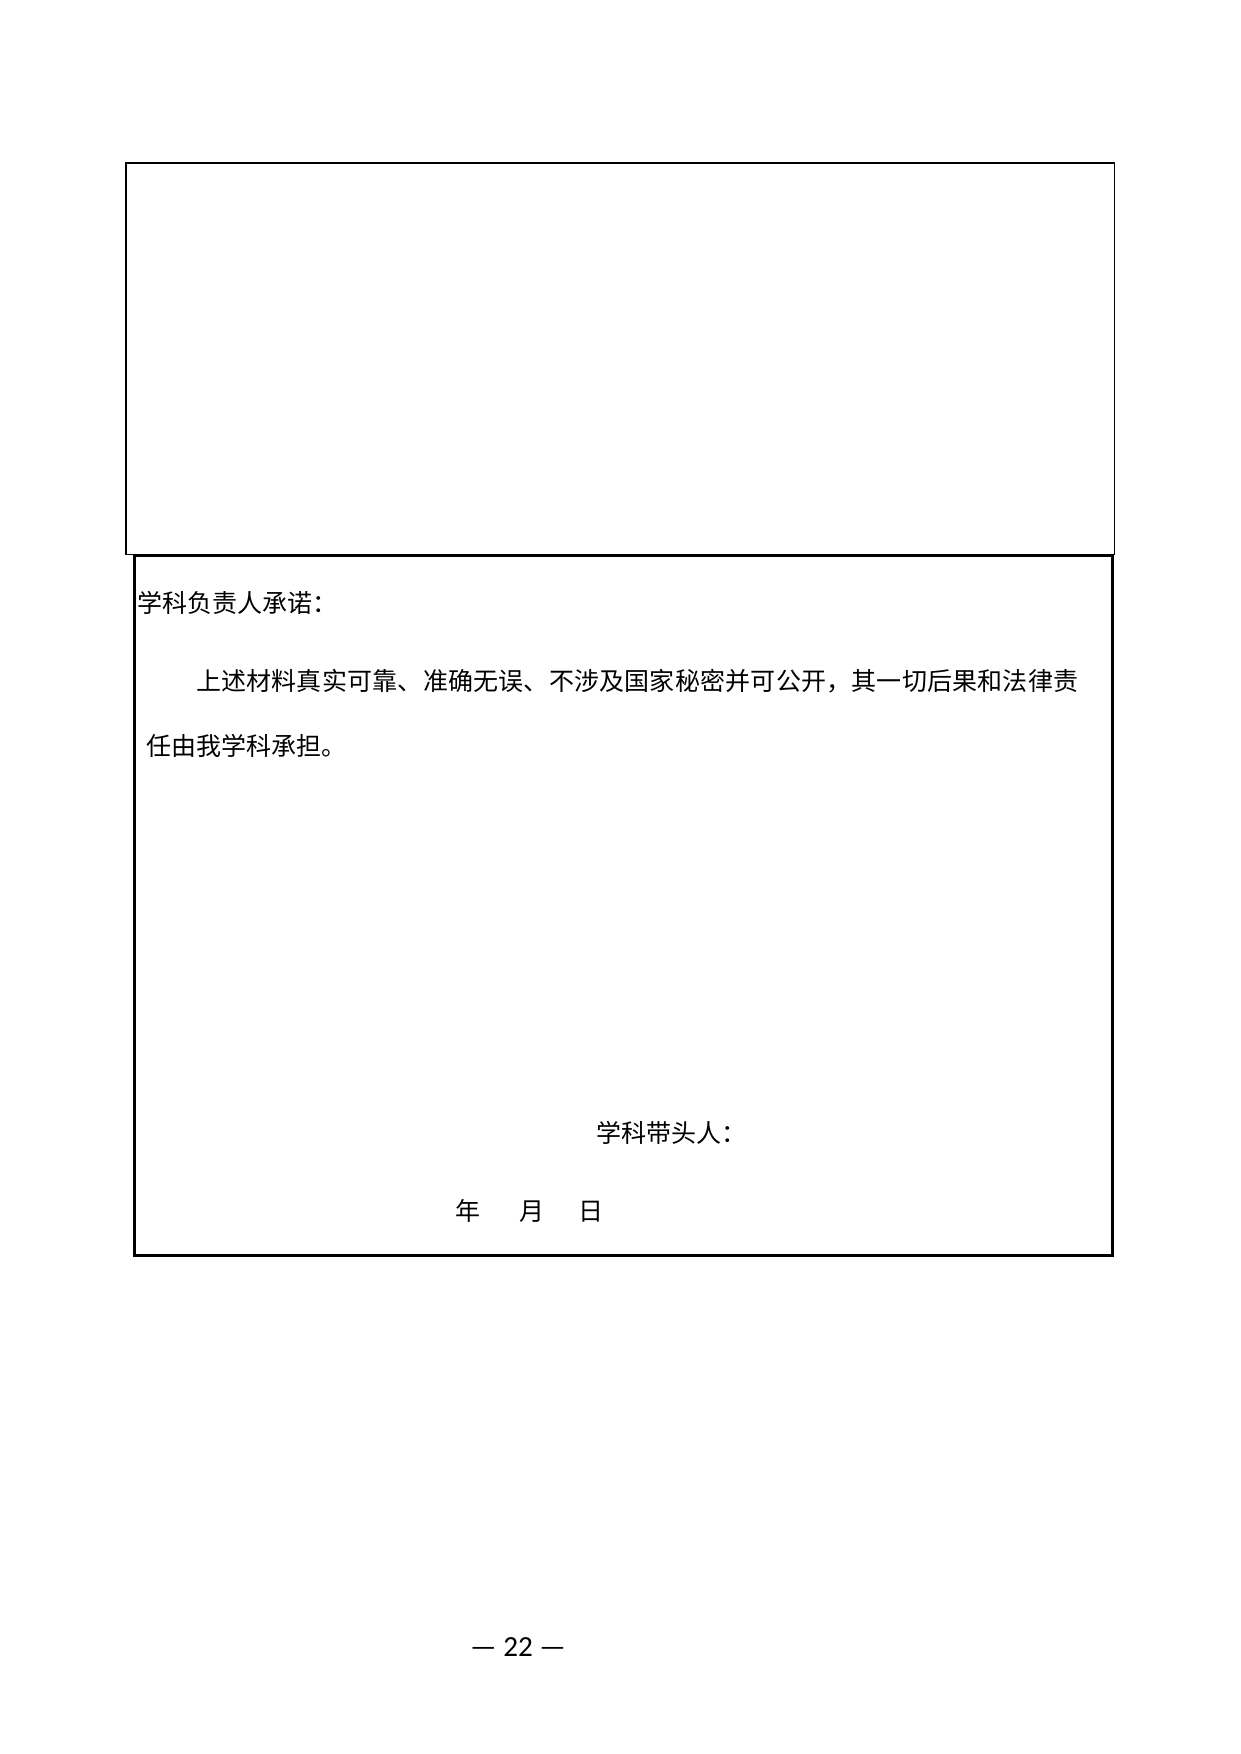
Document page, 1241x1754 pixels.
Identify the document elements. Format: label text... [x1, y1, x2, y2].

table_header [127, 164, 1114, 553]
table_cell 学科负责人承诺： 上述材料真实可靠、准确无误、不涉及国家秘密并可公开，其一切后果和法律责任由我学科承担。 学科带头人： 年 月 日 [136, 557, 1111, 1254]
